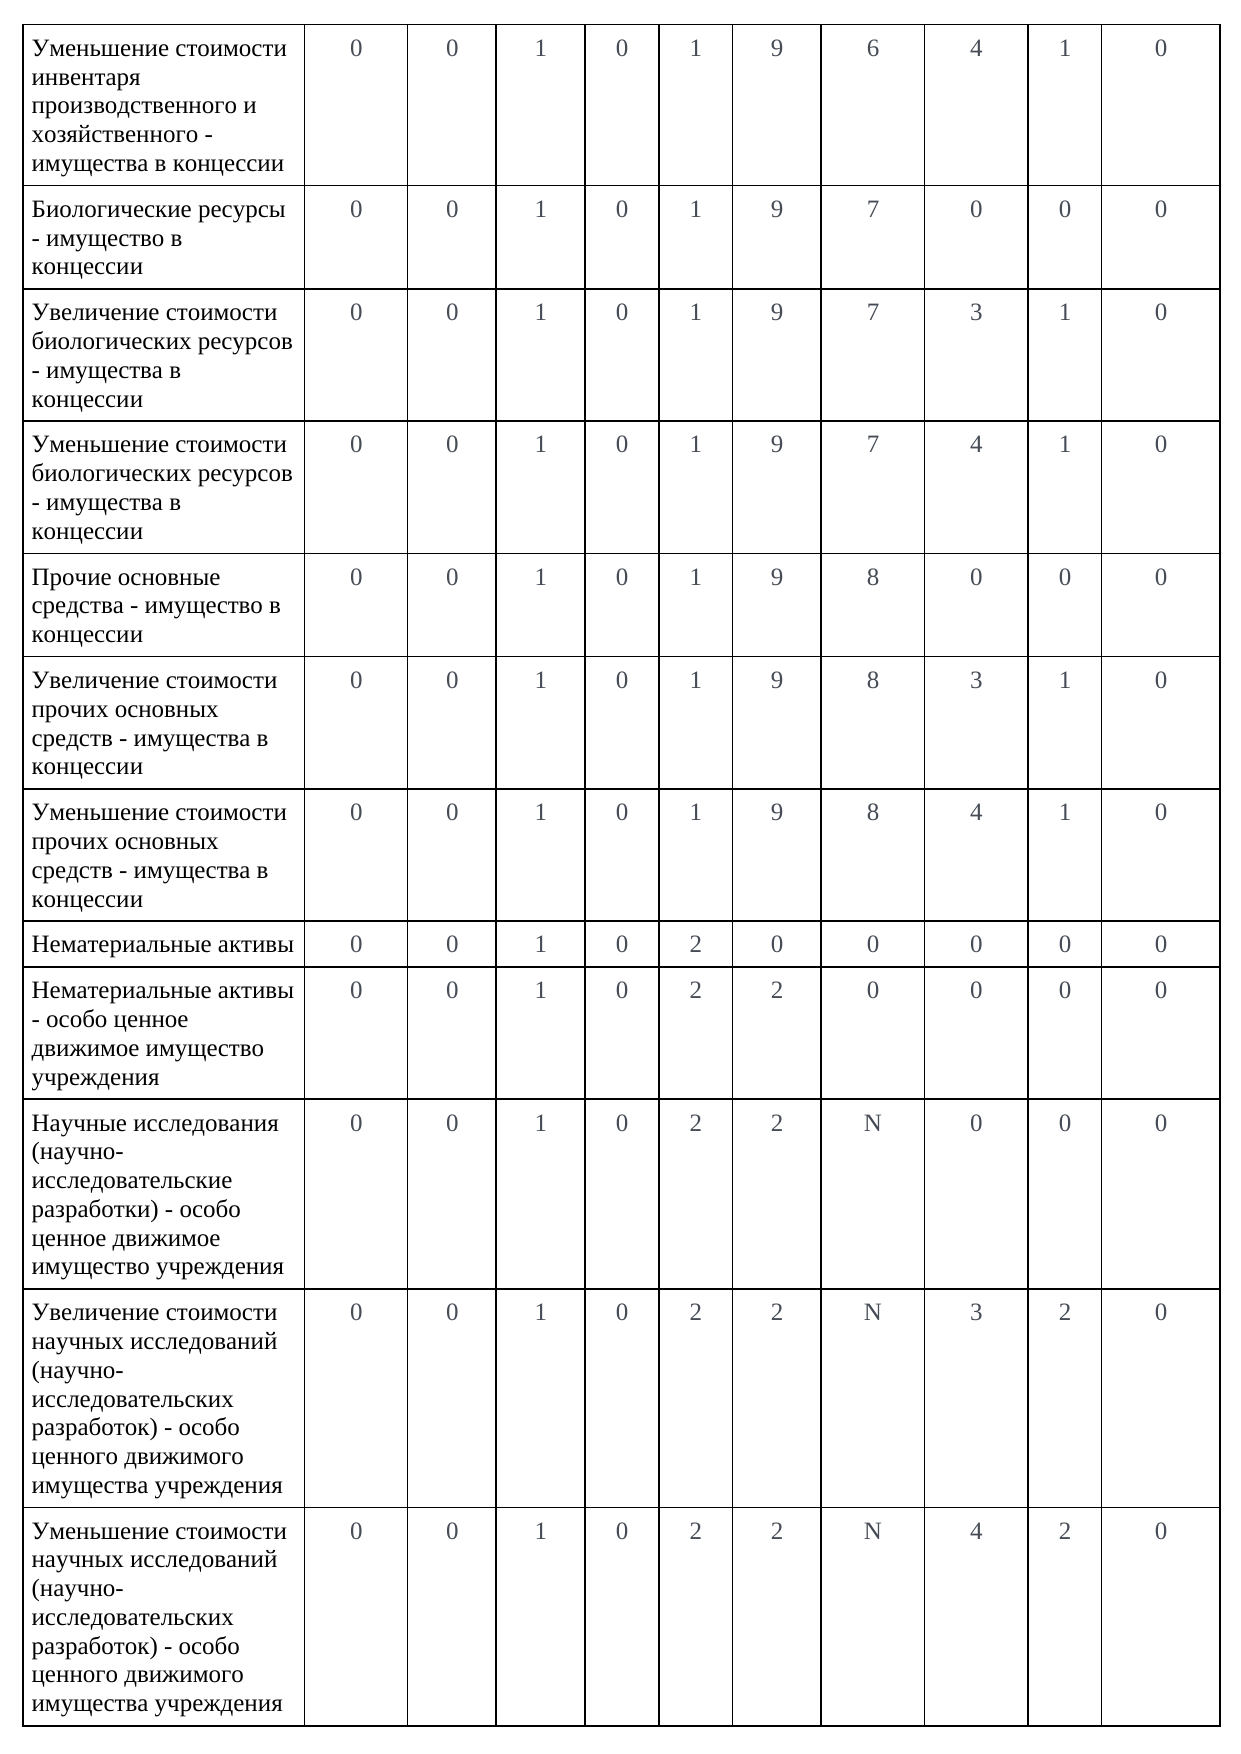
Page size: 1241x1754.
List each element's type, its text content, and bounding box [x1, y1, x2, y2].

table_cell 1 [660, 657, 732, 788]
table_cell 0 [305, 186, 407, 288]
table_cell 0 [305, 1100, 407, 1288]
table_cell 1 [660, 790, 732, 920]
table_cell 0 [925, 968, 1027, 1098]
table_cell Увеличение стоимости прочих основных средств - имущества в концессии [24, 657, 304, 788]
table_cell 0 [1029, 922, 1101, 966]
table_cell 2 [733, 968, 820, 1098]
table_cell 0 [408, 1508, 495, 1725]
table_cell 0 [822, 968, 924, 1098]
table_cell 0 [305, 1290, 407, 1506]
table_cell 0 [305, 657, 407, 788]
table_cell 0 [586, 1100, 658, 1288]
table_cell 0 [1102, 922, 1219, 966]
table_cell Научные исследования (научно-исследовательские разработки) - особо ценное движимое имущество учреждения [24, 1100, 304, 1288]
table_cell 0 [925, 186, 1027, 288]
table_cell 2 [660, 922, 732, 966]
table_cell 0 [408, 290, 495, 420]
table_cell 0 [305, 1508, 407, 1725]
table_cell N [822, 1100, 924, 1288]
table_cell 0 [1102, 290, 1219, 420]
table_cell 9 [733, 554, 820, 656]
table_cell 1 [497, 422, 584, 552]
table_cell Уменьшение стоимости инвентаря производственного и хозяйственного - имущества в концессии [24, 25, 304, 184]
table_cell 0 [1029, 554, 1101, 656]
table_cell 1 [660, 422, 732, 552]
table_cell 3 [925, 1290, 1027, 1506]
table_cell 0 [586, 25, 658, 184]
table_cell 0 [1102, 554, 1219, 656]
table_cell 0 [586, 1290, 658, 1506]
table_cell 4 [925, 790, 1027, 920]
table_cell 1 [497, 186, 584, 288]
table_cell N [822, 1290, 924, 1506]
table_cell 2 [733, 1290, 820, 1506]
table_cell 1 [1029, 657, 1101, 788]
table_cell Увеличение стоимости научных исследований (научно-исследовательских разработок) - особо ценного движимого имущества учреждения [24, 1290, 304, 1506]
table_cell 0 [408, 790, 495, 920]
table_cell 1 [497, 968, 584, 1098]
table_cell 0 [822, 922, 924, 966]
table_cell 1 [660, 290, 732, 420]
table_cell 0 [586, 1508, 658, 1725]
table_cell 8 [822, 790, 924, 920]
table_cell 1 [660, 186, 732, 288]
table_cell Прочие основные средства - имущество в концессии [24, 554, 304, 656]
table_cell 0 [586, 422, 658, 552]
table_cell 0 [925, 1100, 1027, 1288]
table_cell 9 [733, 422, 820, 552]
table_cell 8 [822, 657, 924, 788]
table_cell 3 [925, 657, 1027, 788]
table_cell 2 [733, 1100, 820, 1288]
table_cell 0 [586, 290, 658, 420]
table_cell 0 [408, 554, 495, 656]
table_cell 0 [408, 1290, 495, 1506]
table_cell 2 [1029, 1290, 1101, 1506]
table_cell Нематериальные активы [24, 922, 304, 966]
table_cell 0 [1102, 790, 1219, 920]
table_cell 6 [822, 25, 924, 184]
table_cell 1 [497, 1100, 584, 1288]
table_cell 9 [733, 790, 820, 920]
table_cell Уменьшение стоимости научных исследований (научно-исследовательских разработок) - особо ценного движимого имущества учреждения [24, 1508, 304, 1725]
table_cell 0 [586, 790, 658, 920]
table_cell 0 [408, 968, 495, 1098]
table_cell 1 [497, 1290, 584, 1506]
table_cell 0 [586, 657, 658, 788]
table_cell 0 [1102, 1508, 1219, 1725]
table_cell 0 [305, 290, 407, 420]
table_cell 0 [305, 790, 407, 920]
table_cell 7 [822, 186, 924, 288]
table_cell 2 [660, 1508, 732, 1725]
table_cell 1 [497, 657, 584, 788]
table_cell 0 [305, 554, 407, 656]
table_cell 0 [1029, 1100, 1101, 1288]
table_cell 1 [1029, 790, 1101, 920]
table_cell Уменьшение стоимости биологических ресурсов - имущества в концессии [24, 422, 304, 552]
table_cell 8 [822, 554, 924, 656]
table_cell 0 [586, 922, 658, 966]
table_cell 2 [1029, 1508, 1101, 1725]
table_cell 0 [1102, 25, 1219, 184]
table_cell 7 [822, 290, 924, 420]
table_cell 9 [733, 25, 820, 184]
table_cell 0 [305, 922, 407, 966]
table_cell 0 [1102, 422, 1219, 552]
table_cell 4 [925, 25, 1027, 184]
table_cell 0 [408, 422, 495, 552]
table_cell Биологические ресурсы - имущество в концессии [24, 186, 304, 288]
table_cell 0 [305, 968, 407, 1098]
table_cell 1 [497, 290, 584, 420]
table_cell 1 [1029, 422, 1101, 552]
table_cell 0 [1102, 186, 1219, 288]
table_cell 0 [586, 554, 658, 656]
table_cell 1 [660, 554, 732, 656]
table_cell 2 [660, 1100, 732, 1288]
table_cell 1 [660, 25, 732, 184]
table_cell N [822, 1508, 924, 1725]
table_cell 0 [1102, 657, 1219, 788]
table_cell 1 [1029, 290, 1101, 420]
table_cell 2 [660, 968, 732, 1098]
table_cell 1 [1029, 25, 1101, 184]
table_cell 2 [733, 1508, 820, 1725]
table_cell 0 [408, 25, 495, 184]
table_cell 0 [925, 922, 1027, 966]
table_cell 0 [408, 1100, 495, 1288]
table_cell 1 [497, 922, 584, 966]
table_cell 4 [925, 422, 1027, 552]
table_cell 0 [1102, 968, 1219, 1098]
table_cell 0 [305, 25, 407, 184]
table_cell 3 [925, 290, 1027, 420]
table_cell 2 [660, 1290, 732, 1506]
table_cell 1 [497, 554, 584, 656]
table_cell Нематериальные активы - особо ценное движимое имущество учреждения [24, 968, 304, 1098]
table_cell 9 [733, 186, 820, 288]
table_cell 9 [733, 290, 820, 420]
table_cell 9 [733, 657, 820, 788]
table_cell Уменьшение стоимости прочих основных средств - имущества в концессии [24, 790, 304, 920]
table_cell Увеличение стоимости биологических ресурсов - имущества в концессии [24, 290, 304, 420]
table_cell 0 [1102, 1290, 1219, 1506]
table_cell 0 [1029, 968, 1101, 1098]
table_cell 7 [822, 422, 924, 552]
table_cell 0 [1102, 1100, 1219, 1288]
table_cell 1 [497, 790, 584, 920]
table_cell 0 [586, 968, 658, 1098]
table_cell 0 [586, 186, 658, 288]
table_cell 0 [305, 422, 407, 552]
table_cell 0 [925, 554, 1027, 656]
table_cell 0 [733, 922, 820, 966]
table_cell 0 [408, 922, 495, 966]
table_cell 1 [497, 25, 584, 184]
table_cell 0 [1029, 186, 1101, 288]
table_cell 0 [408, 186, 495, 288]
table_cell 1 [497, 1508, 584, 1725]
table_cell 0 [408, 657, 495, 788]
table_cell 4 [925, 1508, 1027, 1725]
